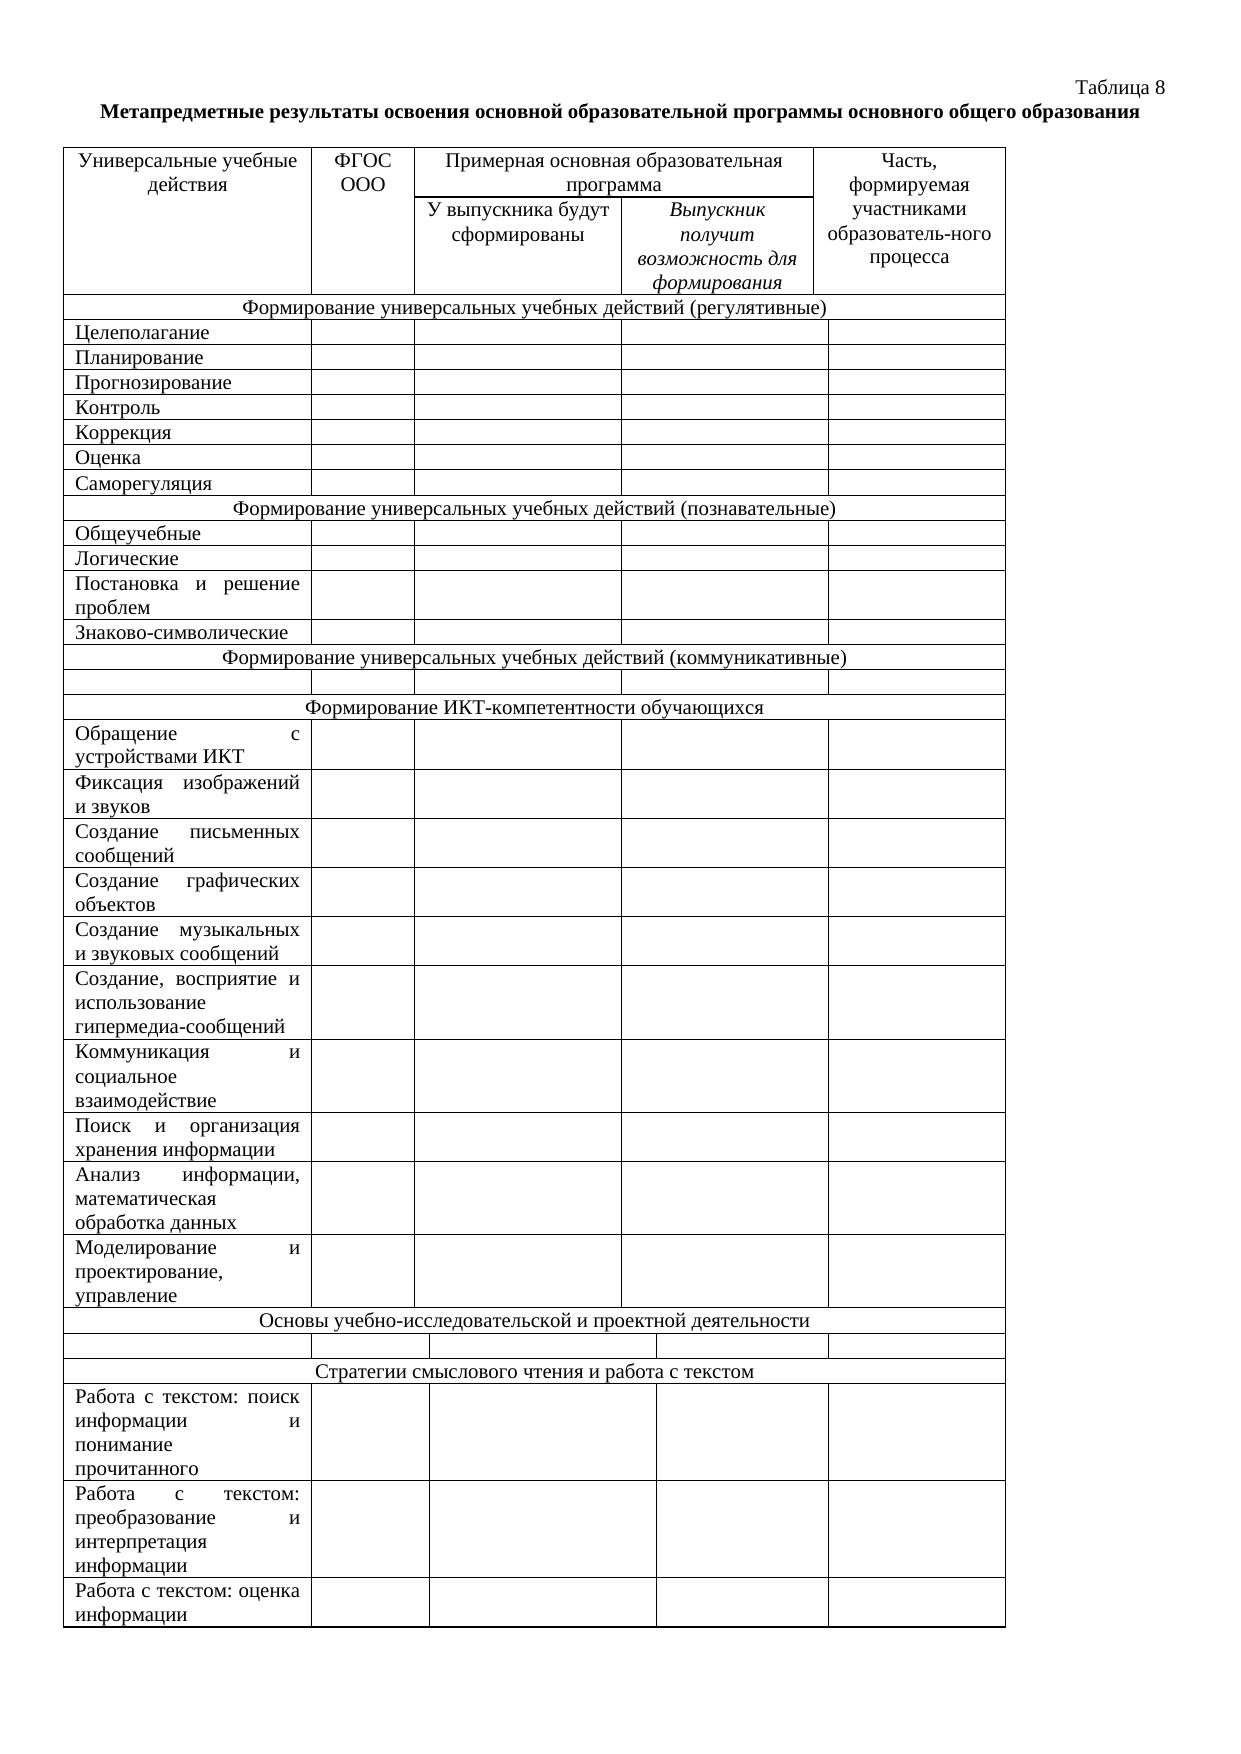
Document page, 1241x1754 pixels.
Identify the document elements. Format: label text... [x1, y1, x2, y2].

table_cell [829, 320, 1005, 344]
table_cell [622, 720, 828, 768]
table_cell [415, 1040, 621, 1112]
table_cell [312, 670, 414, 694]
table_cell [415, 1113, 621, 1161]
table_cell Формирование универсальных учебных действий (регулятивные) [64, 295, 1005, 319]
table_cell [312, 1481, 429, 1577]
table_cell [622, 620, 828, 644]
table_cell [415, 819, 621, 867]
table_cell [622, 420, 828, 444]
table_cell [312, 1162, 414, 1234]
table_cell [829, 1578, 1005, 1626]
table_cell [622, 546, 828, 570]
table_cell [430, 1334, 656, 1357]
table_header ФГОС ООО [312, 148, 414, 294]
table_cell [64, 670, 311, 694]
table_cell [829, 1334, 1005, 1357]
table_cell Оценка [64, 445, 311, 469]
table_cell Работа с текстом: преобразование и интерпретация информации [64, 1481, 311, 1577]
table_cell Знаково-символические [64, 620, 311, 644]
table_cell [622, 345, 828, 369]
table_cell [829, 1162, 1005, 1234]
table_cell [829, 445, 1005, 469]
table_cell [415, 1162, 621, 1234]
table_cell [312, 917, 414, 965]
table_cell [622, 1040, 828, 1112]
table_cell [657, 1334, 828, 1357]
table_cell [415, 620, 621, 644]
table_cell [415, 521, 621, 545]
table_cell [312, 720, 414, 768]
table_cell [415, 770, 621, 818]
table_cell [622, 819, 828, 867]
table_cell Логические [64, 546, 311, 570]
table_cell [415, 420, 621, 444]
table_header Часть, формируемая участниками образователь-ного процесса [814, 148, 1005, 294]
table_cell [415, 868, 621, 916]
table_cell Работа с текстом: поиск информации и понимание прочитанного [64, 1384, 311, 1480]
table_cell Контроль [64, 395, 311, 419]
table_cell [829, 819, 1005, 867]
table_cell Создание, восприятие и использование гипермедиа-сообщений [64, 966, 311, 1038]
table_cell Создание графических объектов [64, 868, 311, 916]
table_cell [312, 1578, 429, 1626]
table_cell [657, 1384, 828, 1480]
table_cell [657, 1578, 828, 1626]
table_cell [829, 470, 1005, 494]
table_cell [829, 868, 1005, 916]
table_cell [622, 470, 828, 494]
table_cell [312, 521, 414, 545]
table_cell [312, 868, 414, 916]
table_cell [312, 1113, 414, 1161]
table_cell [829, 1481, 1005, 1577]
table_cell [622, 571, 828, 619]
text Метапредметные результаты освоения основной образовательной программы основного общего образования [75, 99, 1165, 123]
table_cell Выпускник получит возможность для формирования [622, 198, 813, 294]
table_cell [312, 470, 414, 494]
table_cell [312, 1235, 414, 1307]
table_cell Формирование ИКТ-компетентности обучающихся [64, 695, 1005, 719]
table_cell [622, 1235, 828, 1307]
table_cell [415, 546, 621, 570]
table_cell [622, 917, 828, 965]
table_cell [829, 1384, 1005, 1480]
table_cell Работа с текстом: оценка информации [64, 1578, 311, 1626]
table_cell У выпускника будут сформированы [415, 198, 621, 294]
table_cell [622, 521, 828, 545]
table_cell [657, 1481, 828, 1577]
table_cell Планирование [64, 345, 311, 369]
table_cell [829, 620, 1005, 644]
table_cell [415, 966, 621, 1038]
table_cell [415, 1235, 621, 1307]
table_cell [312, 571, 414, 619]
table_cell [312, 546, 414, 570]
table_cell [312, 395, 414, 419]
table_cell [415, 445, 621, 469]
table_header Примерная основная образовательная программа [415, 148, 813, 196]
table_cell [312, 770, 414, 818]
table_cell Постановка и решение проблем [64, 571, 311, 619]
table_cell Анализ информации, математическая обработка данных [64, 1162, 311, 1234]
table_cell [622, 320, 828, 344]
table_cell [430, 1384, 656, 1480]
text Таблица 8 [75, 75, 1165, 99]
table_cell [415, 917, 621, 965]
table_cell [415, 470, 621, 494]
table_cell [622, 395, 828, 419]
table_cell [829, 966, 1005, 1038]
table_cell [312, 445, 414, 469]
table_cell [829, 917, 1005, 965]
table_cell [622, 370, 828, 394]
table_cell [829, 571, 1005, 619]
table_cell [415, 395, 621, 419]
table_cell [622, 1113, 828, 1161]
table_cell [622, 868, 828, 916]
table_cell [829, 546, 1005, 570]
table_cell [415, 370, 621, 394]
table_cell Коррекция [64, 420, 311, 444]
table_cell Формирование универсальных учебных действий (коммуникативные) [64, 645, 1005, 669]
table_cell Стратегии смыслового чтения и работа с текстом [64, 1359, 1005, 1383]
table_cell [829, 770, 1005, 818]
table_cell Создание музыкальных и звуковых сообщений [64, 917, 311, 965]
table_cell Создание письменных сообщений [64, 819, 311, 867]
table_cell [415, 720, 621, 768]
table_cell [312, 966, 414, 1038]
table_cell Общеучебные [64, 521, 311, 545]
table_cell [312, 1040, 414, 1112]
table_cell [829, 1113, 1005, 1161]
table_cell [415, 670, 621, 694]
table_cell [829, 521, 1005, 545]
table_cell [415, 320, 621, 344]
table_cell [312, 1334, 429, 1357]
table_cell [430, 1578, 656, 1626]
table_cell Формирование универсальных учебных действий (познавательные) [64, 496, 1005, 519]
table_cell [829, 345, 1005, 369]
table_cell [64, 1334, 311, 1357]
table_cell Целеполагание [64, 320, 311, 344]
table_cell [622, 1162, 828, 1234]
table_cell [415, 571, 621, 619]
table_cell Прогнозирование [64, 370, 311, 394]
table_cell [312, 320, 414, 344]
table_cell [622, 966, 828, 1038]
table_cell Основы учебно-исследовательской и проектной деятельности [64, 1308, 1005, 1332]
table_cell [829, 720, 1005, 768]
table_cell Моделирование и проектирование, управление [64, 1235, 311, 1307]
table_cell Фиксация изображений и звуков [64, 770, 311, 818]
table_cell [829, 420, 1005, 444]
table_cell [622, 670, 828, 694]
table_cell [829, 1235, 1005, 1307]
table_cell Саморегуляция [64, 470, 311, 494]
table_cell Коммуникация и социальное взаимодействие [64, 1040, 311, 1112]
table_header Универсальные учебные действия [64, 148, 311, 294]
table_cell [622, 770, 828, 818]
table_cell [430, 1481, 656, 1577]
table_cell [829, 670, 1005, 694]
table_cell [312, 1384, 429, 1480]
table_cell [829, 370, 1005, 394]
table_cell [312, 370, 414, 394]
table_cell Обращение с устройствами ИКТ [64, 720, 311, 768]
table_cell [312, 420, 414, 444]
table_cell Поиск и организация хранения информации [64, 1113, 311, 1161]
table_cell [829, 1040, 1005, 1112]
table_cell [312, 819, 414, 867]
table_cell [312, 345, 414, 369]
table_cell [312, 620, 414, 644]
table_cell [415, 345, 621, 369]
table_cell [829, 395, 1005, 419]
table_cell [622, 445, 828, 469]
